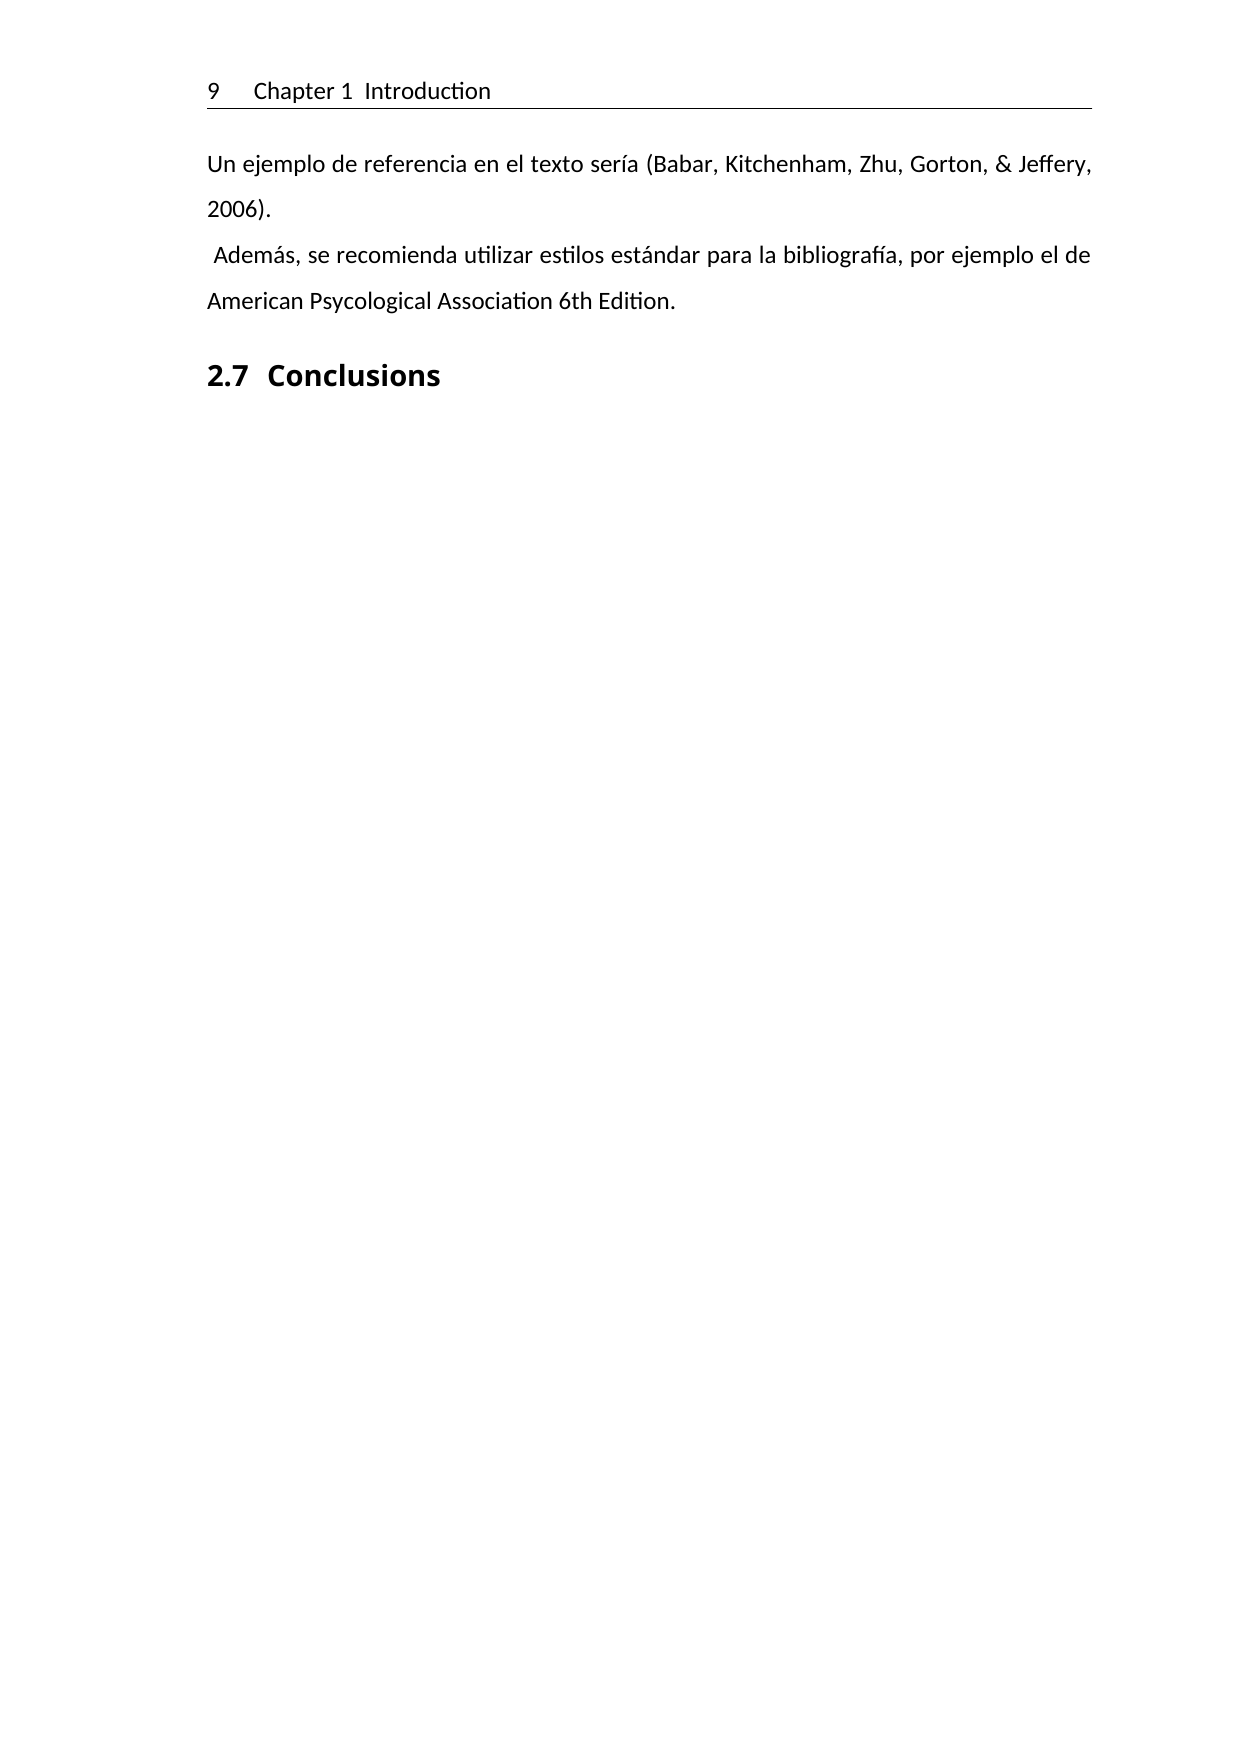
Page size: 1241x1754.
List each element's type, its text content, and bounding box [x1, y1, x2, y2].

subtitle Conclusions [207, 356, 1092, 395]
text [207, 148, 1092, 224]
text Además, se recomienda utilizar estilos estándar para la bibliografía, por ejemplo el de American Psycological Association 6th Edition. [207, 239, 1092, 315]
